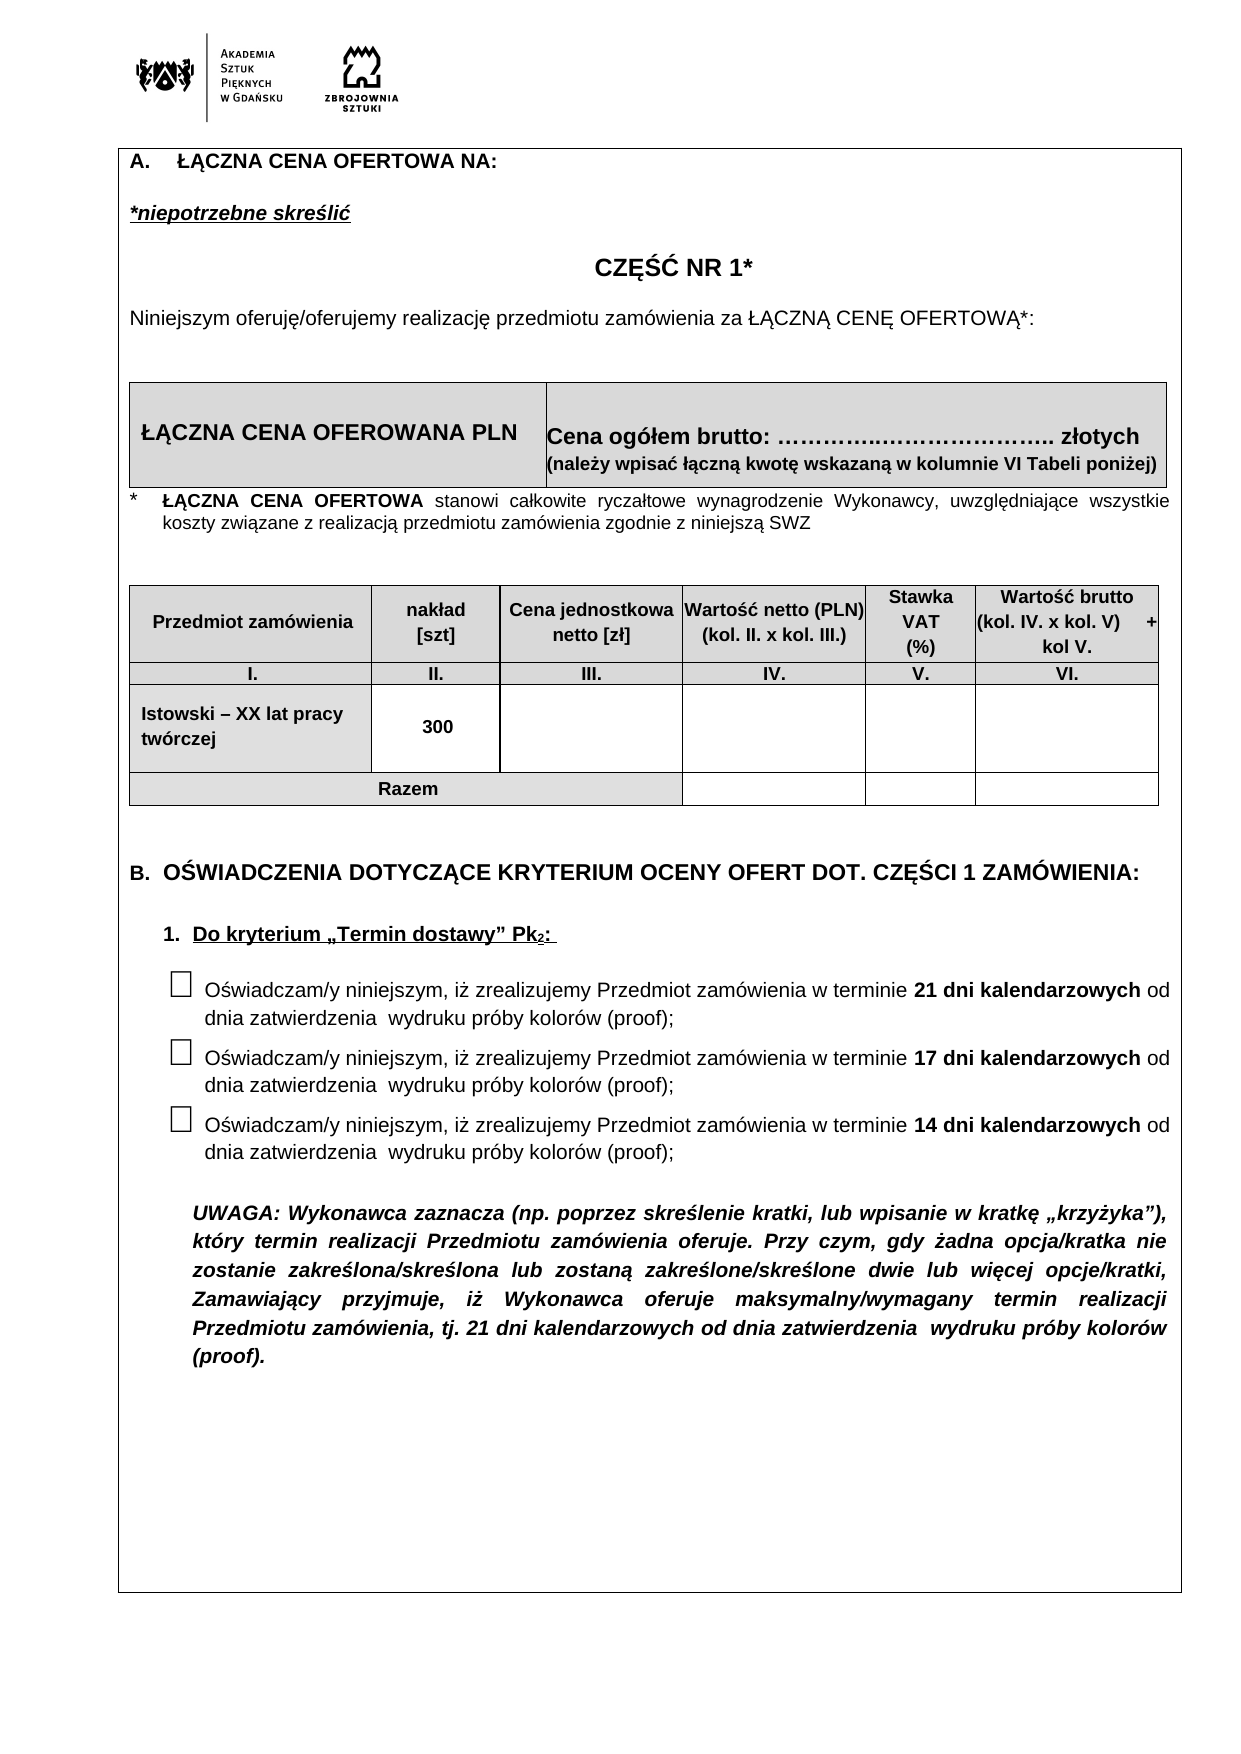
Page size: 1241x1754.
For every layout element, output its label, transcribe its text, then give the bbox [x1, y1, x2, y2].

picture [0, 0, 1239, 143]
